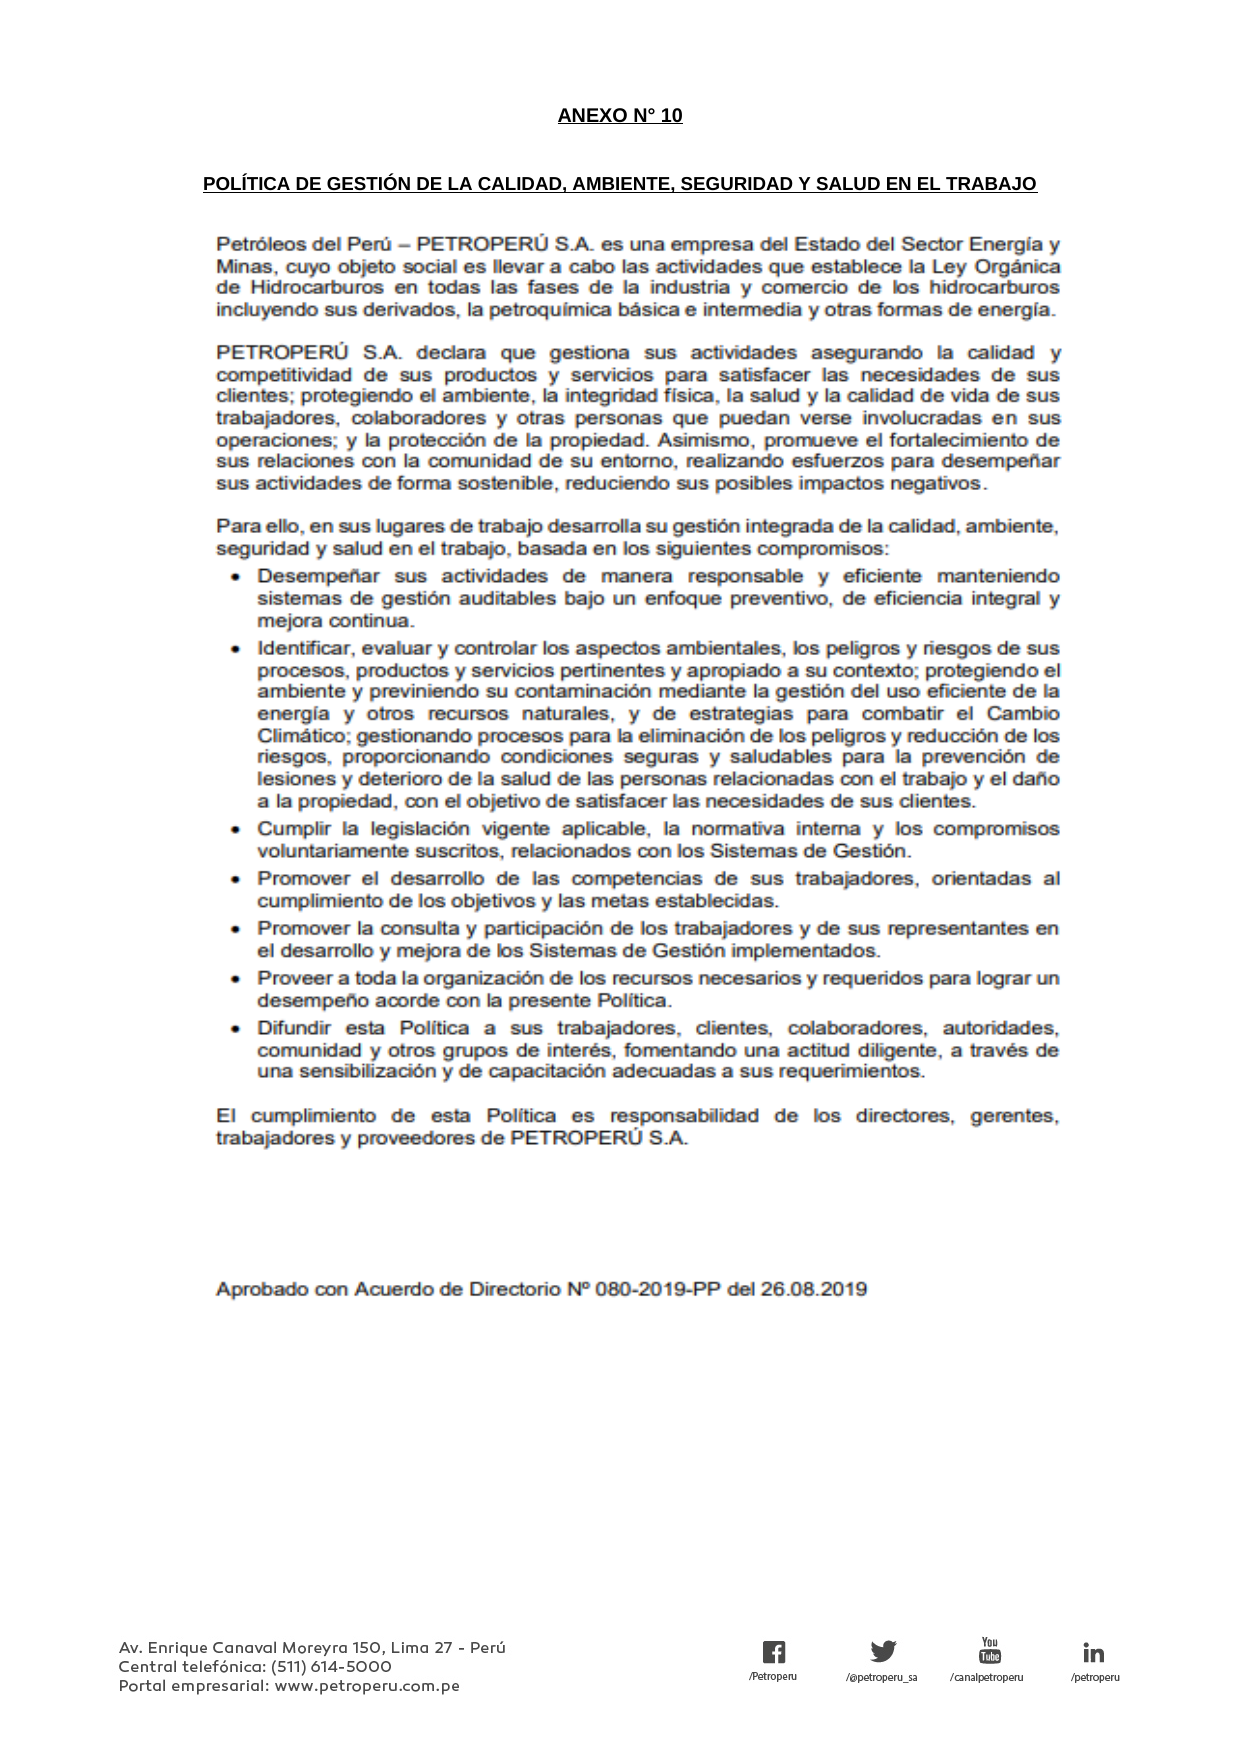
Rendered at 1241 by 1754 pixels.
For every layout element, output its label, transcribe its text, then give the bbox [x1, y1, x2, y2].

picture [0, 1628, 1239, 1754]
text POLÍTICA DE GESTIÓN DE LA CALIDAD, AMBIENTE, SEGURIDAD Y SALUD EN EL TRABAJO [177, 173, 1063, 194]
text ANEXO N° 10 [177, 103, 1063, 126]
picture [177, 206, 1106, 1335]
